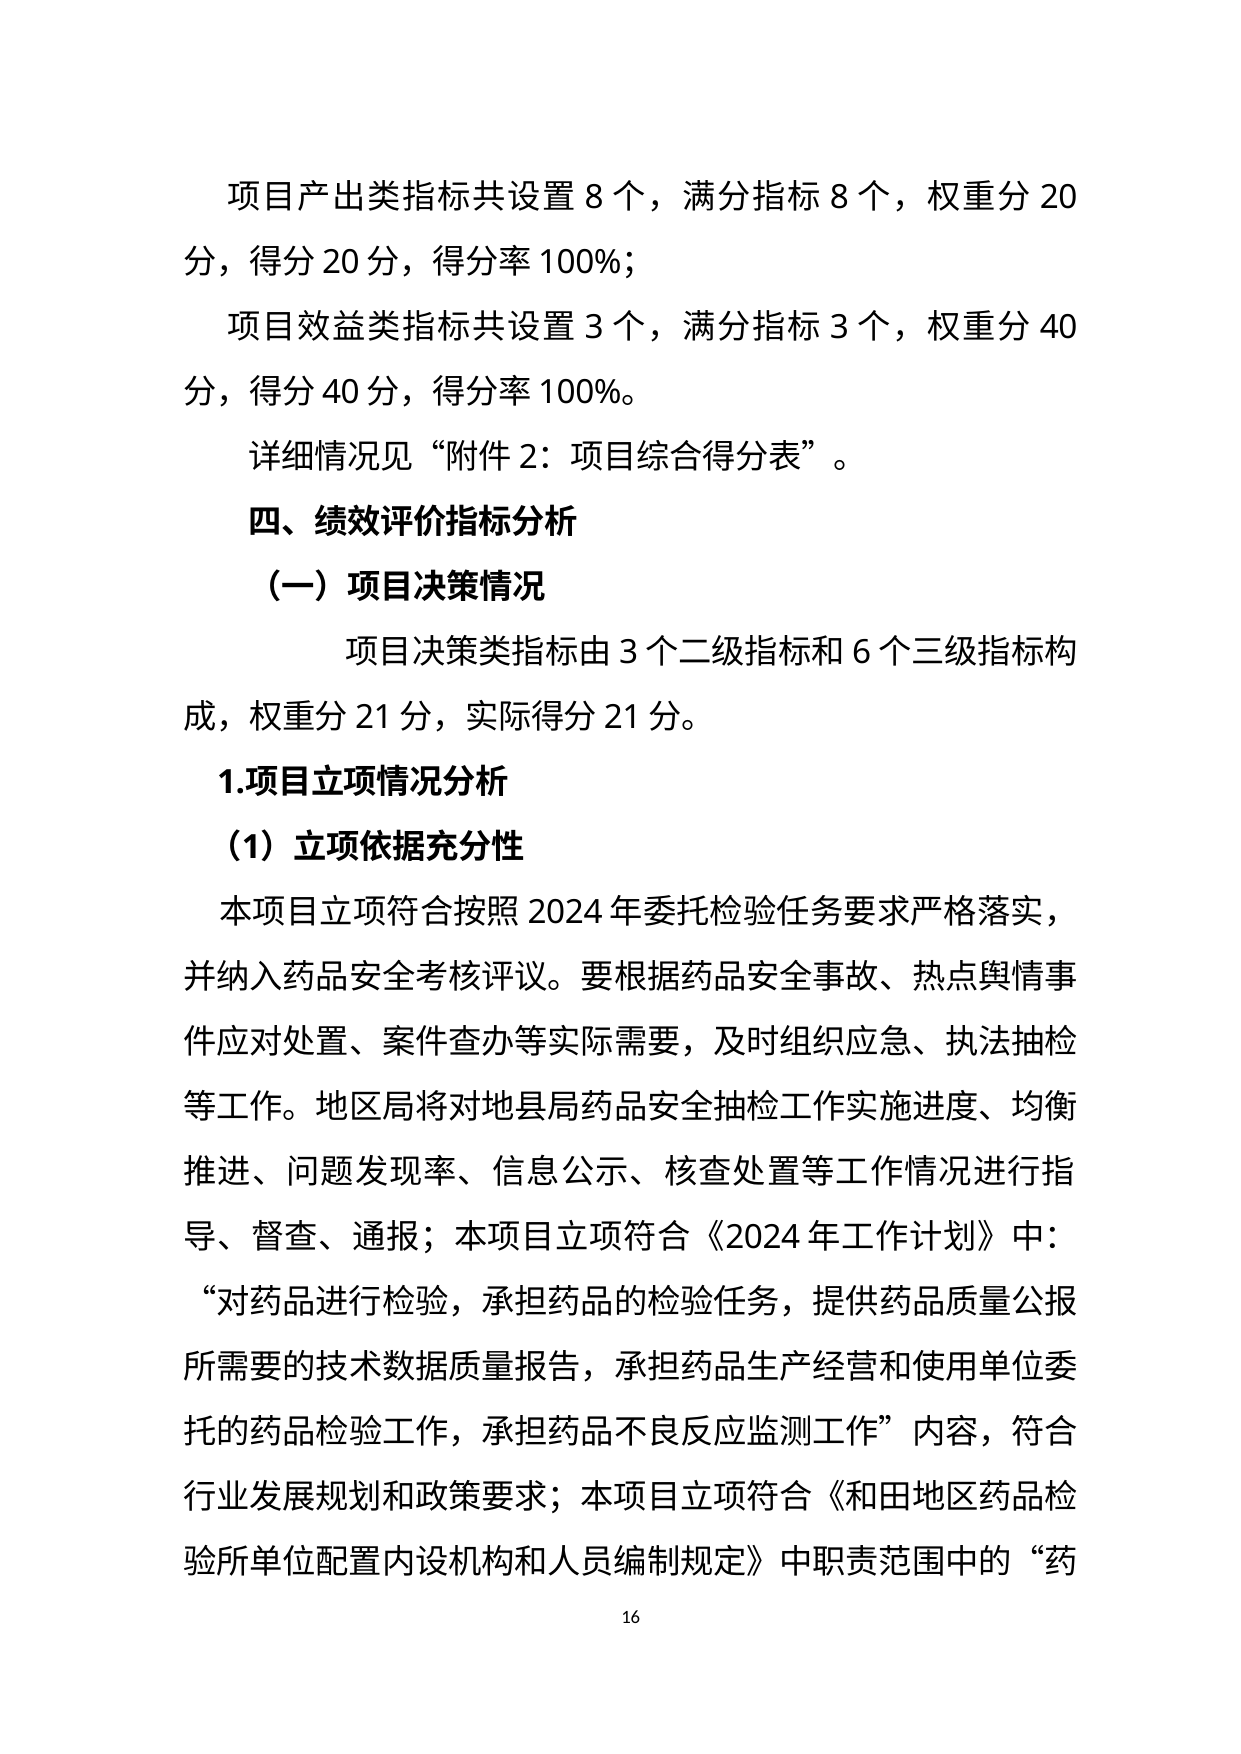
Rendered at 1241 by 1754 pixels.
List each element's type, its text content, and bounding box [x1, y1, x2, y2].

text 四、绩效评价指标分析 [183, 487, 1078, 552]
text 详细情况见“附件2：项目综合得分表”。 [183, 422, 1078, 487]
text （一）项目决策情况 [183, 552, 1078, 617]
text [183, 162, 1078, 422]
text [183, 617, 1078, 1592]
